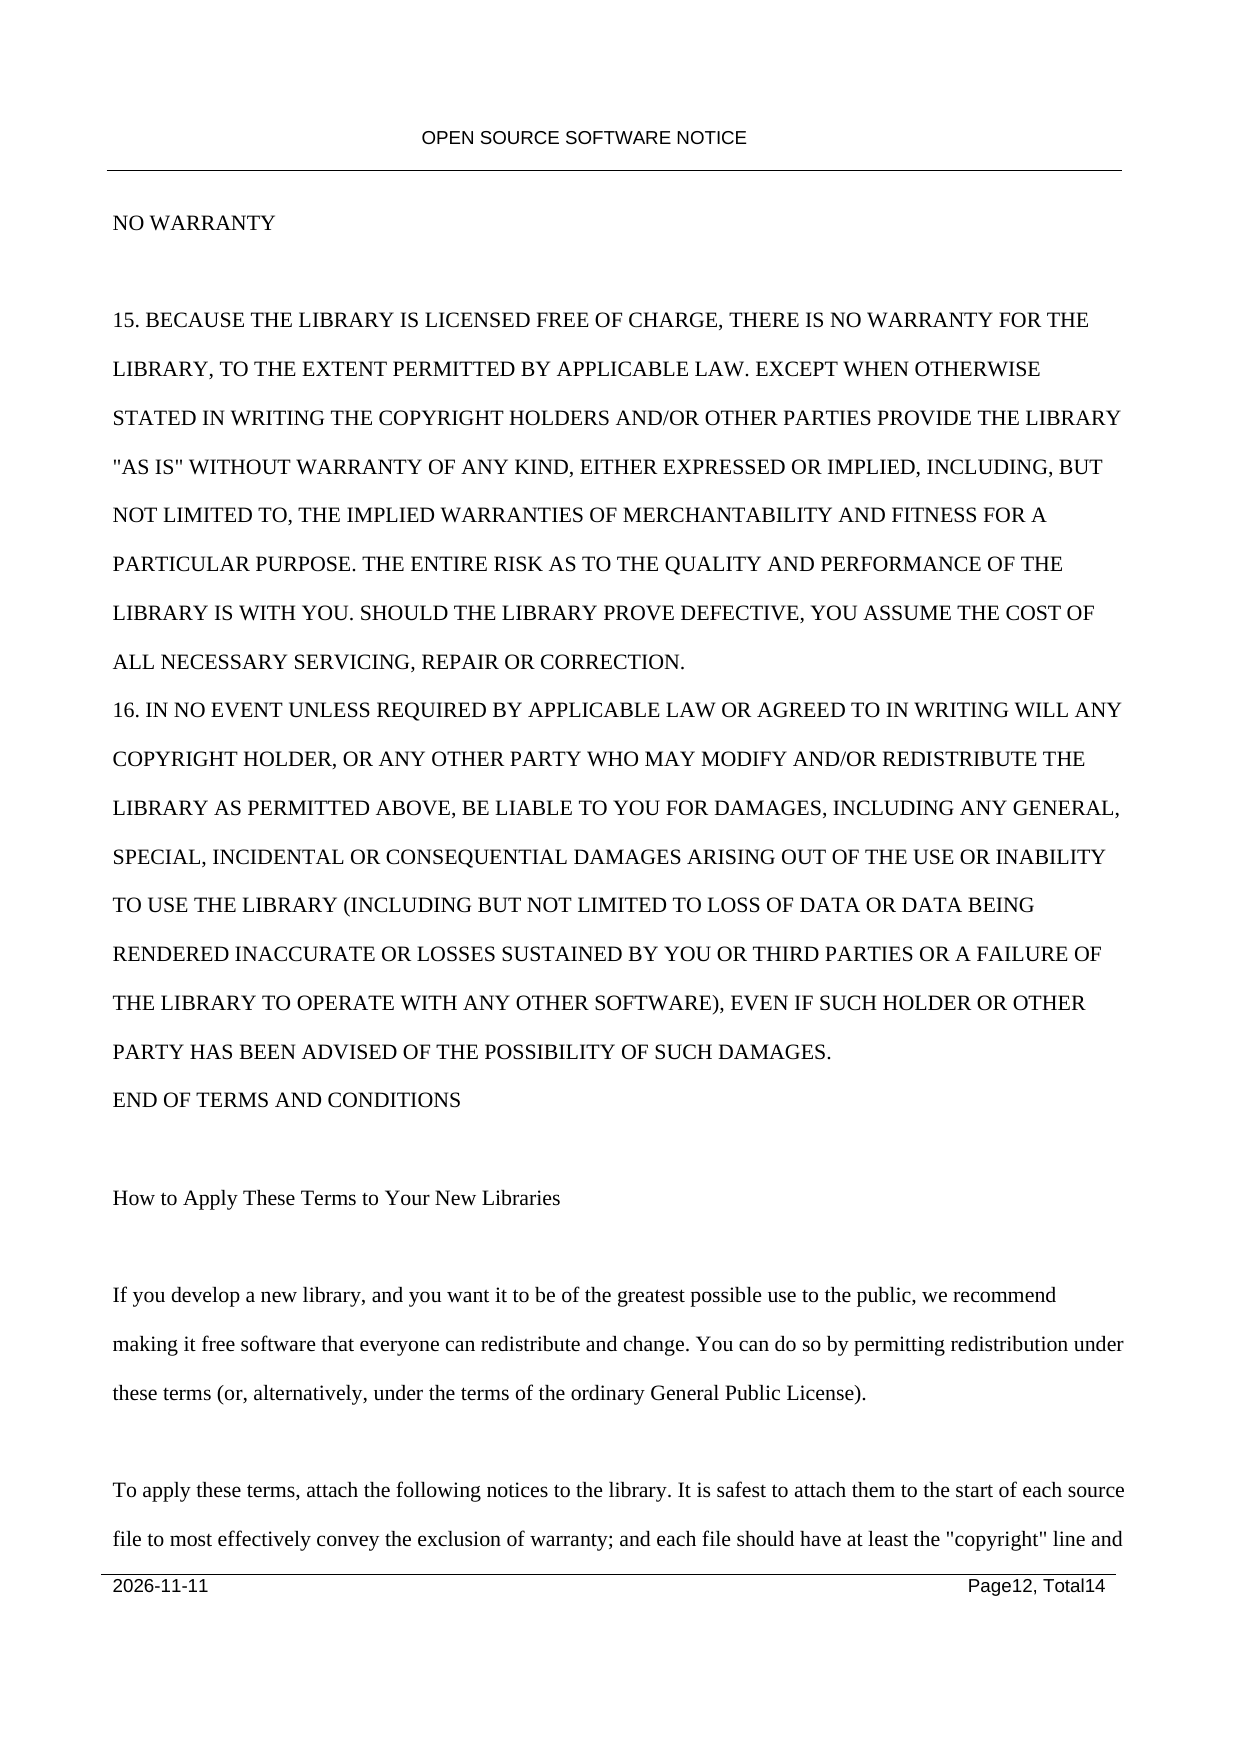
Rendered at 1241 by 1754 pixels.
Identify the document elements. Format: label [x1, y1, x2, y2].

text [112, 206, 1128, 1555]
